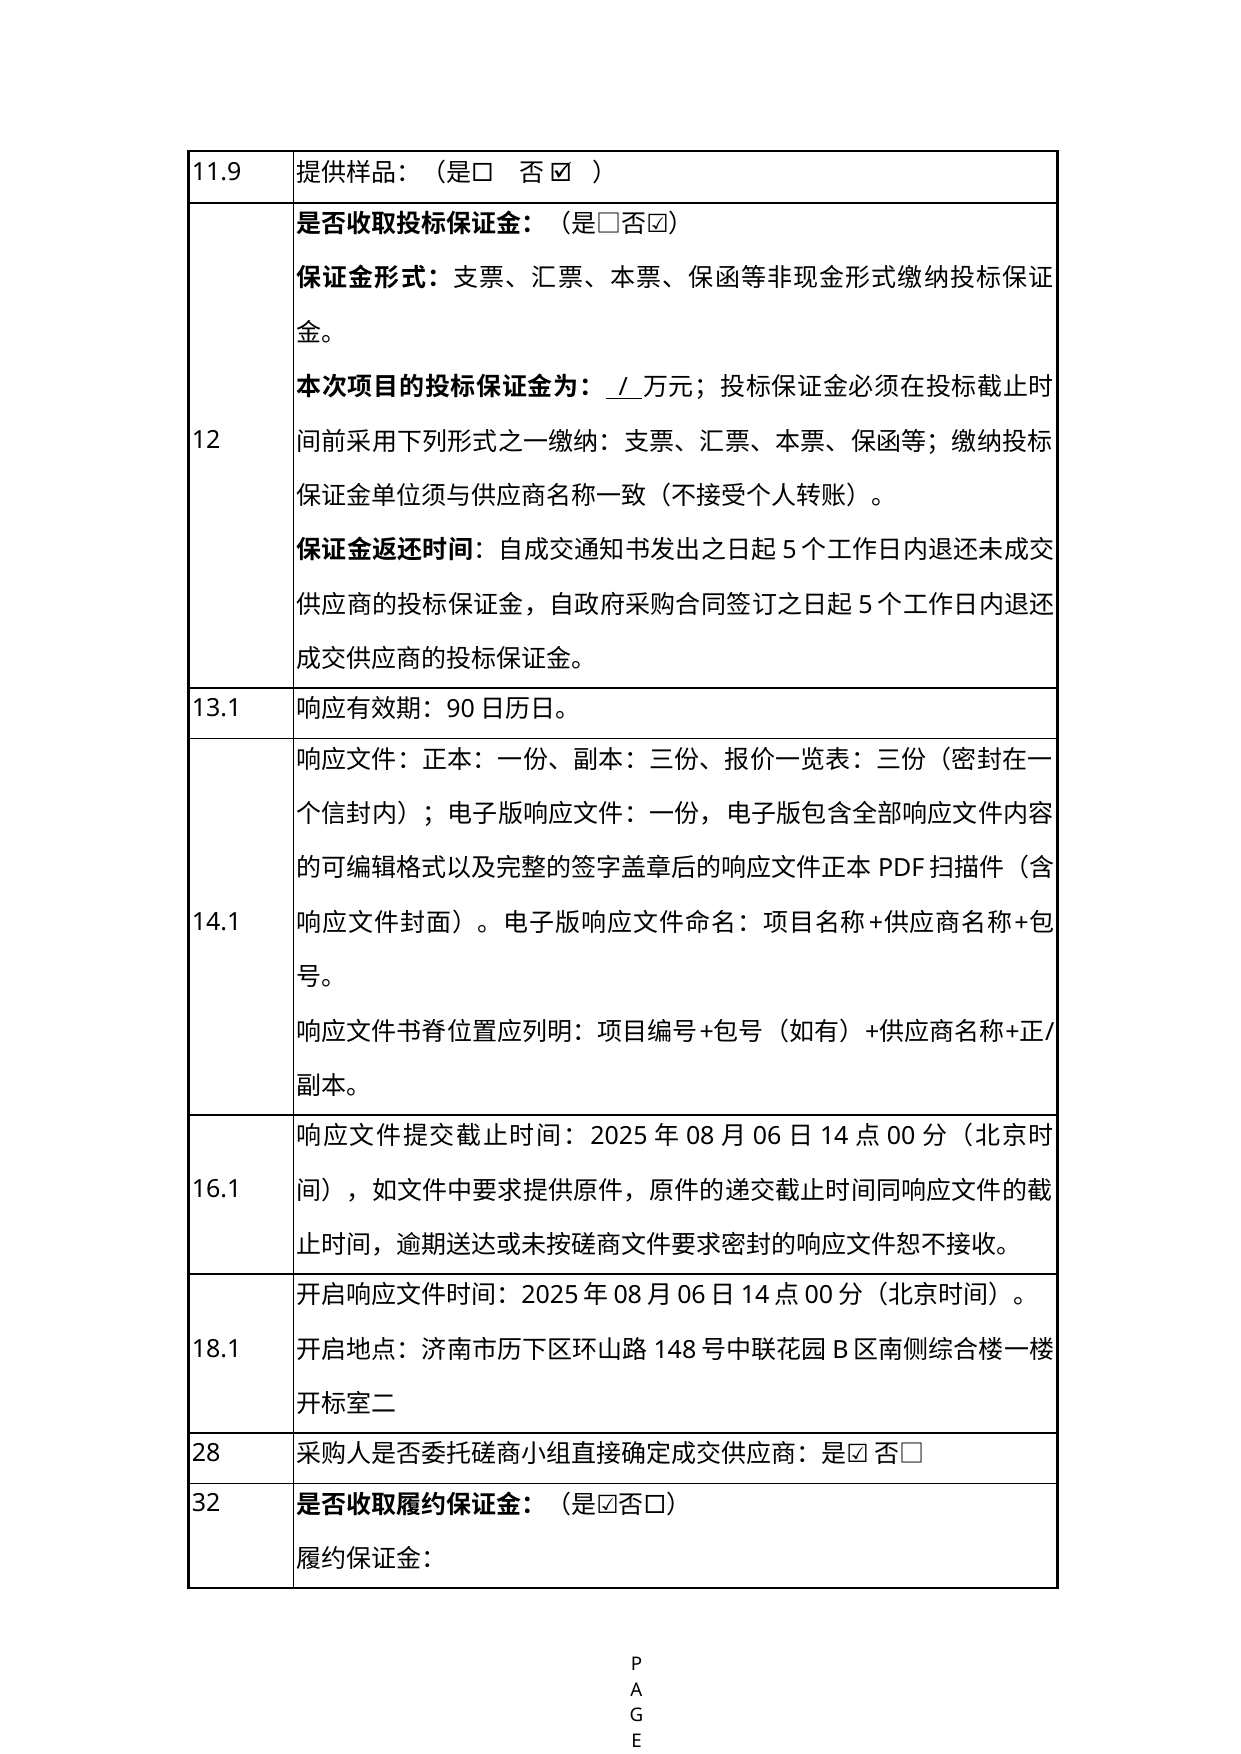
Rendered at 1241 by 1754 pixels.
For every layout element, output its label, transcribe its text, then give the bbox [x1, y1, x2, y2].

table_cell 响应有效期：90日历日。 [294, 689, 1056, 738]
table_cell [294, 1484, 1056, 1587]
table_cell 是否收取投标保证金：（是□否☑） 保证金形式：支票、汇票、本票、保函等非现金形式缴纳投标保证金。 本次项目的投标保证金为： / 万元；投标保证金必须在投标截止时间前采用下列形式之一缴纳：支票、汇票、本票、保函等；缴纳投标保证金单位须与供应商名称一致（不接受个人转账）。 保证金返还时间：自成交通知书发出之日起5个工作日内退还未成交供应商的投标保证金，自政府采购合同签订之日起5个工作日内退还成交供应商的投标保证金。 [294, 204, 1056, 687]
table_cell 采购人是否委托磋商小组直接确定成交供应商：是☑ 否□ [294, 1434, 1056, 1483]
table_cell 13.1 [190, 689, 293, 738]
table_cell 18.1 [190, 1275, 293, 1432]
table_cell 开启响应文件时间：2025年08月06日14点00分（北京时间）。 开启地点：济南市历下区环山路148号中联花园B区南侧综合楼一楼开标室二 [294, 1275, 1056, 1432]
table_cell 响应文件：正本：一份、副本：三份、报价一览表：三份（密封在一个信封内）；电子版响应文件：一份，电子版包含全部响应文件内容的可编辑格式以及完整的签字盖章后的响应文件正本PDF扫描件（含响应文件封面）。电子版响应文件命名：项目名称+供应商名称+包号。 响应文件书脊位置应列明：项目编号+包号（如有）+供应商名称+正/副本。 [294, 739, 1056, 1114]
table_cell 14.1 [190, 739, 293, 1114]
table_cell 16.1 [190, 1116, 293, 1273]
table_cell 11.9 [190, 152, 293, 202]
table_cell 28 [190, 1434, 293, 1483]
table_cell 32 [190, 1484, 293, 1587]
table_cell 12 [190, 204, 293, 687]
table_cell 响应文件提交截止时间：2025年08月06日14点00分（北京时间），如文件中要求提供原件，原件的递交截止时间同响应文件的截止时间，逾期送达或未按磋商文件要求密封的响应文件恕不接收。 [294, 1116, 1056, 1273]
table_cell 提供样品：（是 否 ） [294, 152, 1056, 202]
